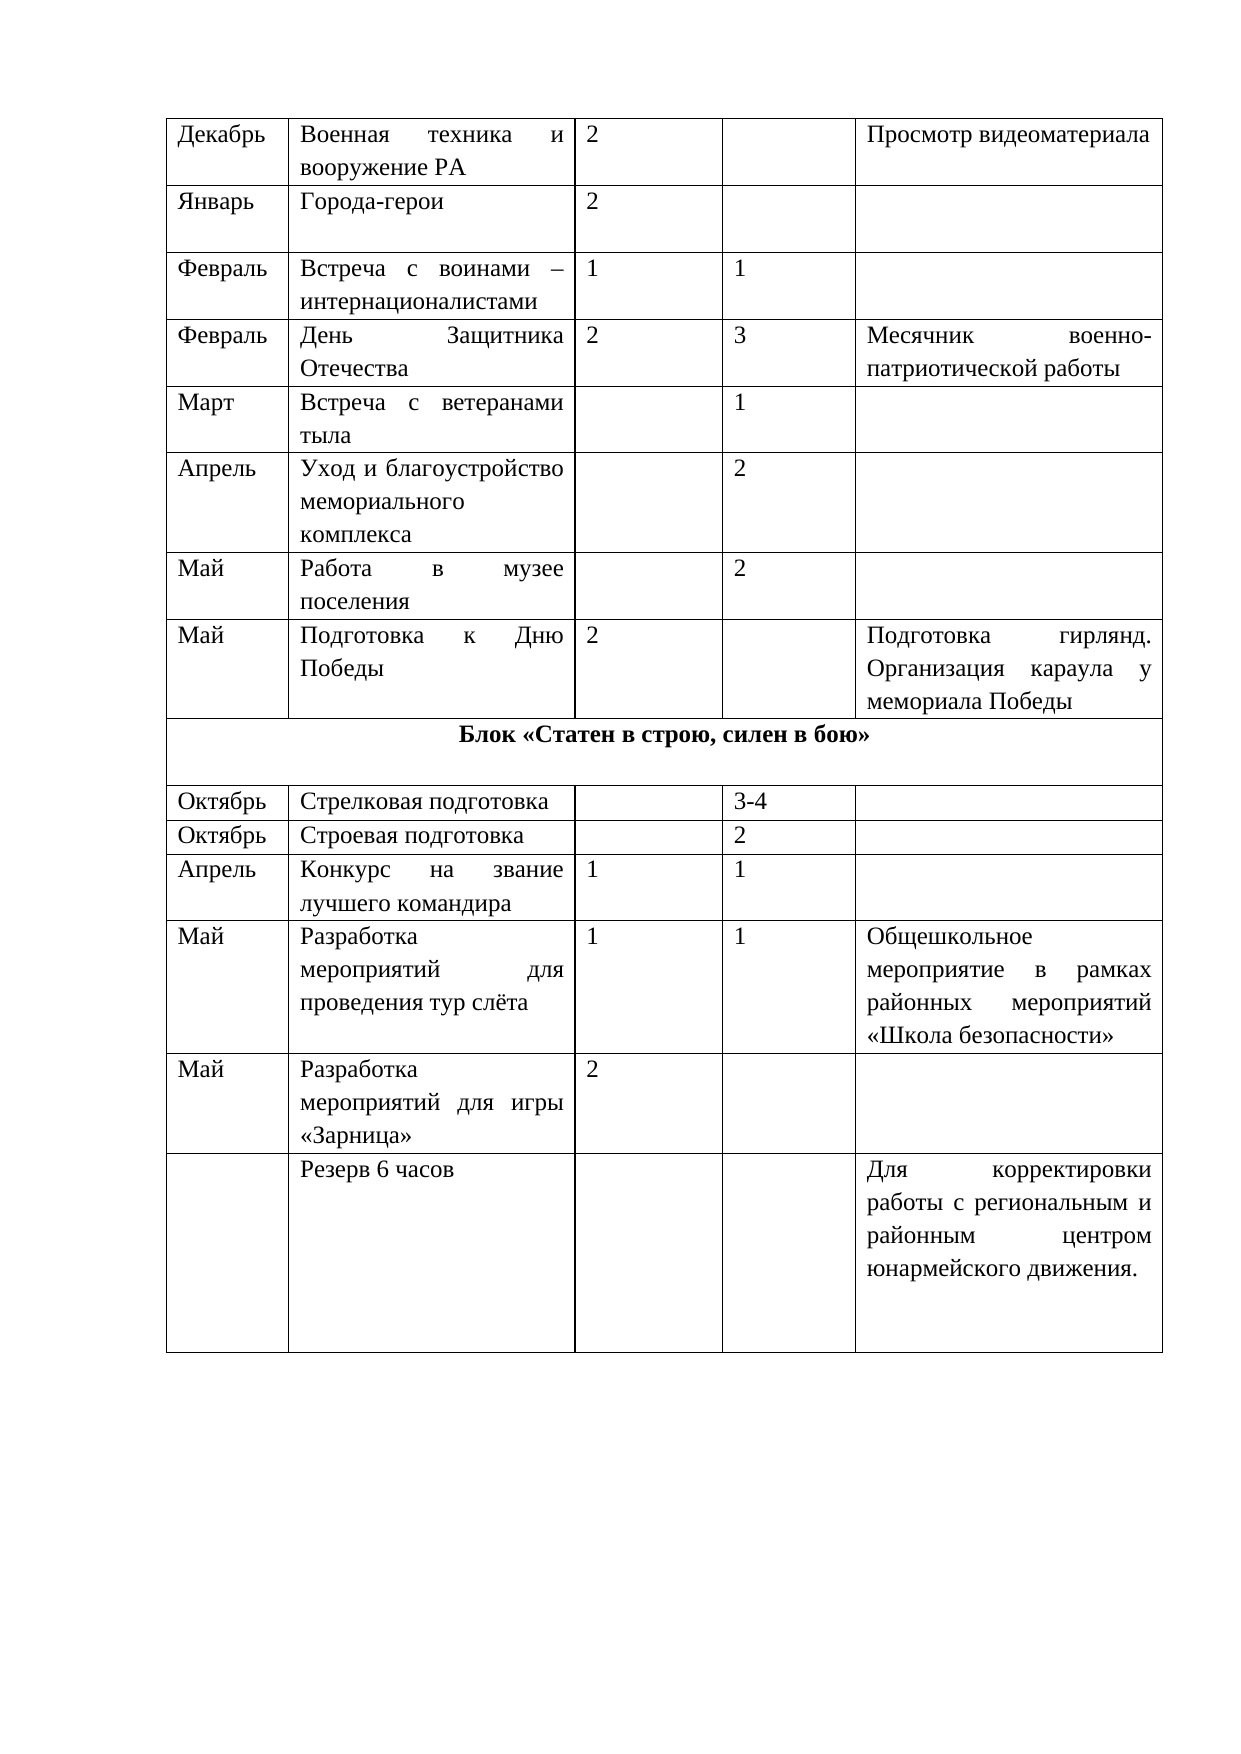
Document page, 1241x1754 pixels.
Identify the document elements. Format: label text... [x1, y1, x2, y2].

table_cell 1 [723, 921, 855, 1053]
table_cell Октябрь [167, 786, 288, 819]
table_cell День Защитника Отечества [289, 320, 574, 386]
table_cell 1 [723, 855, 855, 920]
table_cell [856, 553, 1162, 619]
table_cell 1 [576, 855, 722, 920]
table_cell Май [167, 553, 288, 619]
table_cell 2 [723, 821, 855, 853]
table_cell Разработка мероприятий для игры «Зарница» [289, 1054, 574, 1153]
table_cell [856, 186, 1162, 252]
table_cell 2 [576, 186, 722, 252]
table_cell Апрель [167, 453, 288, 552]
table_cell Февраль [167, 253, 288, 319]
table_cell Месячник военно-патриотической работы [856, 320, 1162, 386]
table_cell 3-4 [723, 786, 855, 819]
table_cell Работа в музее поселения [289, 553, 574, 619]
table_cell [856, 387, 1162, 452]
table_cell 3 [723, 320, 855, 386]
table_cell [723, 1054, 855, 1153]
table_cell Подготовка к Дню Победы [289, 620, 574, 718]
table_cell [167, 1154, 288, 1352]
table_cell [576, 387, 722, 452]
table_cell [576, 553, 722, 619]
table_cell [576, 821, 722, 853]
table_cell 1 [723, 253, 855, 319]
table_cell [856, 453, 1162, 552]
table_cell [856, 855, 1162, 920]
table_cell Военная техника и вооружение РА [289, 119, 574, 185]
table_cell Конкурс на звание лучшего командира [289, 855, 574, 920]
table_cell [723, 119, 855, 185]
table_cell Города-герои [289, 186, 574, 252]
table_cell Резерв 6 часов [289, 1154, 574, 1352]
table_cell [723, 186, 855, 252]
table_cell [856, 253, 1162, 319]
table_cell Декабрь [167, 119, 288, 185]
table_cell Май [167, 921, 288, 1053]
table_cell Январь [167, 186, 288, 252]
table_cell [576, 1154, 722, 1352]
table_cell Просмотр видеоматериала [856, 119, 1162, 185]
table_cell Март [167, 387, 288, 452]
table_cell 1 [576, 921, 722, 1053]
table_cell 2 [723, 553, 855, 619]
table_cell [723, 620, 855, 718]
table_cell [856, 786, 1162, 819]
table_cell Октябрь [167, 821, 288, 853]
table_cell 1 [576, 253, 722, 319]
table_cell Май [167, 1054, 288, 1153]
table_cell 2 [576, 320, 722, 386]
table_cell Встреча с ветеранами тыла [289, 387, 574, 452]
table_cell 2 [576, 119, 722, 185]
table_cell [856, 1054, 1162, 1153]
table_cell 1 [723, 387, 855, 452]
table_cell 2 [576, 620, 722, 718]
table_cell 2 [576, 1054, 722, 1153]
table_cell [576, 786, 722, 819]
table_cell Февраль [167, 320, 288, 386]
table_cell Стрелковая подготовка [289, 786, 574, 819]
table_cell Апрель [167, 855, 288, 920]
table_cell Для корректировки работы с региональным и районным центром юнармейского движения. [856, 1154, 1162, 1352]
table_cell Общешкольное мероприятие в рамках районных мероприятий «Школа безопасности» [856, 921, 1162, 1053]
table_cell [576, 453, 722, 552]
table_cell [856, 821, 1162, 853]
table_cell Блок «Статен в строю, силен в бою» [167, 719, 1162, 785]
table_cell Разработка мероприятий для проведения тур слёта [289, 921, 574, 1053]
table_cell [723, 1154, 855, 1352]
table_cell 2 [723, 453, 855, 552]
table_cell Май [167, 620, 288, 718]
table_cell Подготовка гирлянд. Организация караула у мемориала Победы [856, 620, 1162, 718]
table_cell Встреча с воинами –интернационалистами [289, 253, 574, 319]
table_cell Уход и благоустройство мемориального комплекса [289, 453, 574, 552]
table_cell Строевая подготовка [289, 821, 574, 853]
